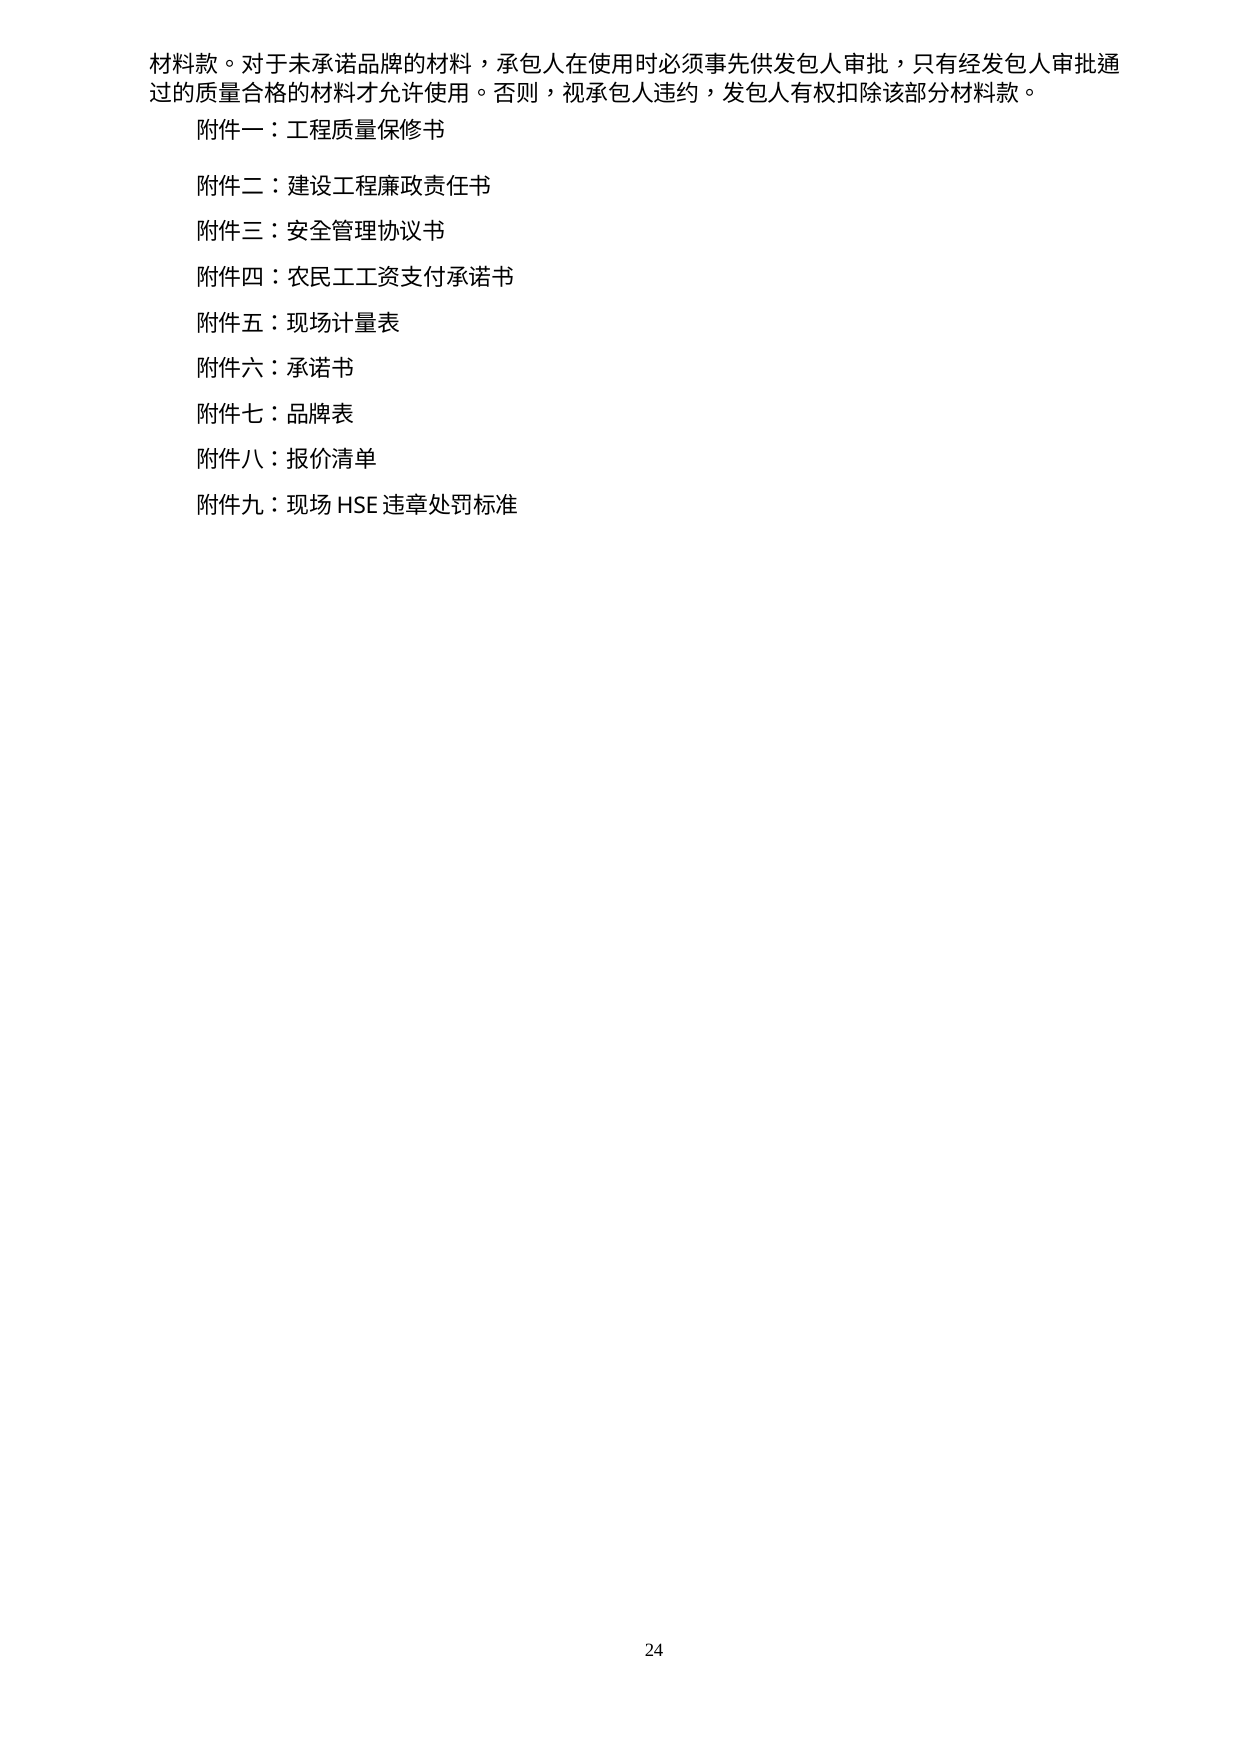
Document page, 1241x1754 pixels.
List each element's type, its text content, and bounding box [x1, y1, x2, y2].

text 附件九：现场HSE违章处罚标准 [196, 491, 1122, 519]
text 附件六：承诺书 [196, 353, 1122, 382]
text 附件一：工程质量保修书 [196, 116, 1122, 145]
text 附件七：品牌表 [196, 399, 1122, 428]
text 附件四：农民工工资支付承诺书 [196, 262, 1122, 291]
text 材料款。对于未承诺品牌的材料，承包人在使用时必须事先供发包人审批，只有经发包人审批通过的质量合格的材料才允许使用。否则，视承包人违约，发包人有权扣除该部分材料款。 [149, 49, 1122, 108]
text 附件三：安全管理协议书 [196, 217, 1122, 245]
text 附件八：报价清单 [196, 445, 1122, 474]
text 附件五：现场计量表 [196, 308, 1122, 337]
text 附件二：建设工程廉政责任书 [196, 171, 1122, 200]
